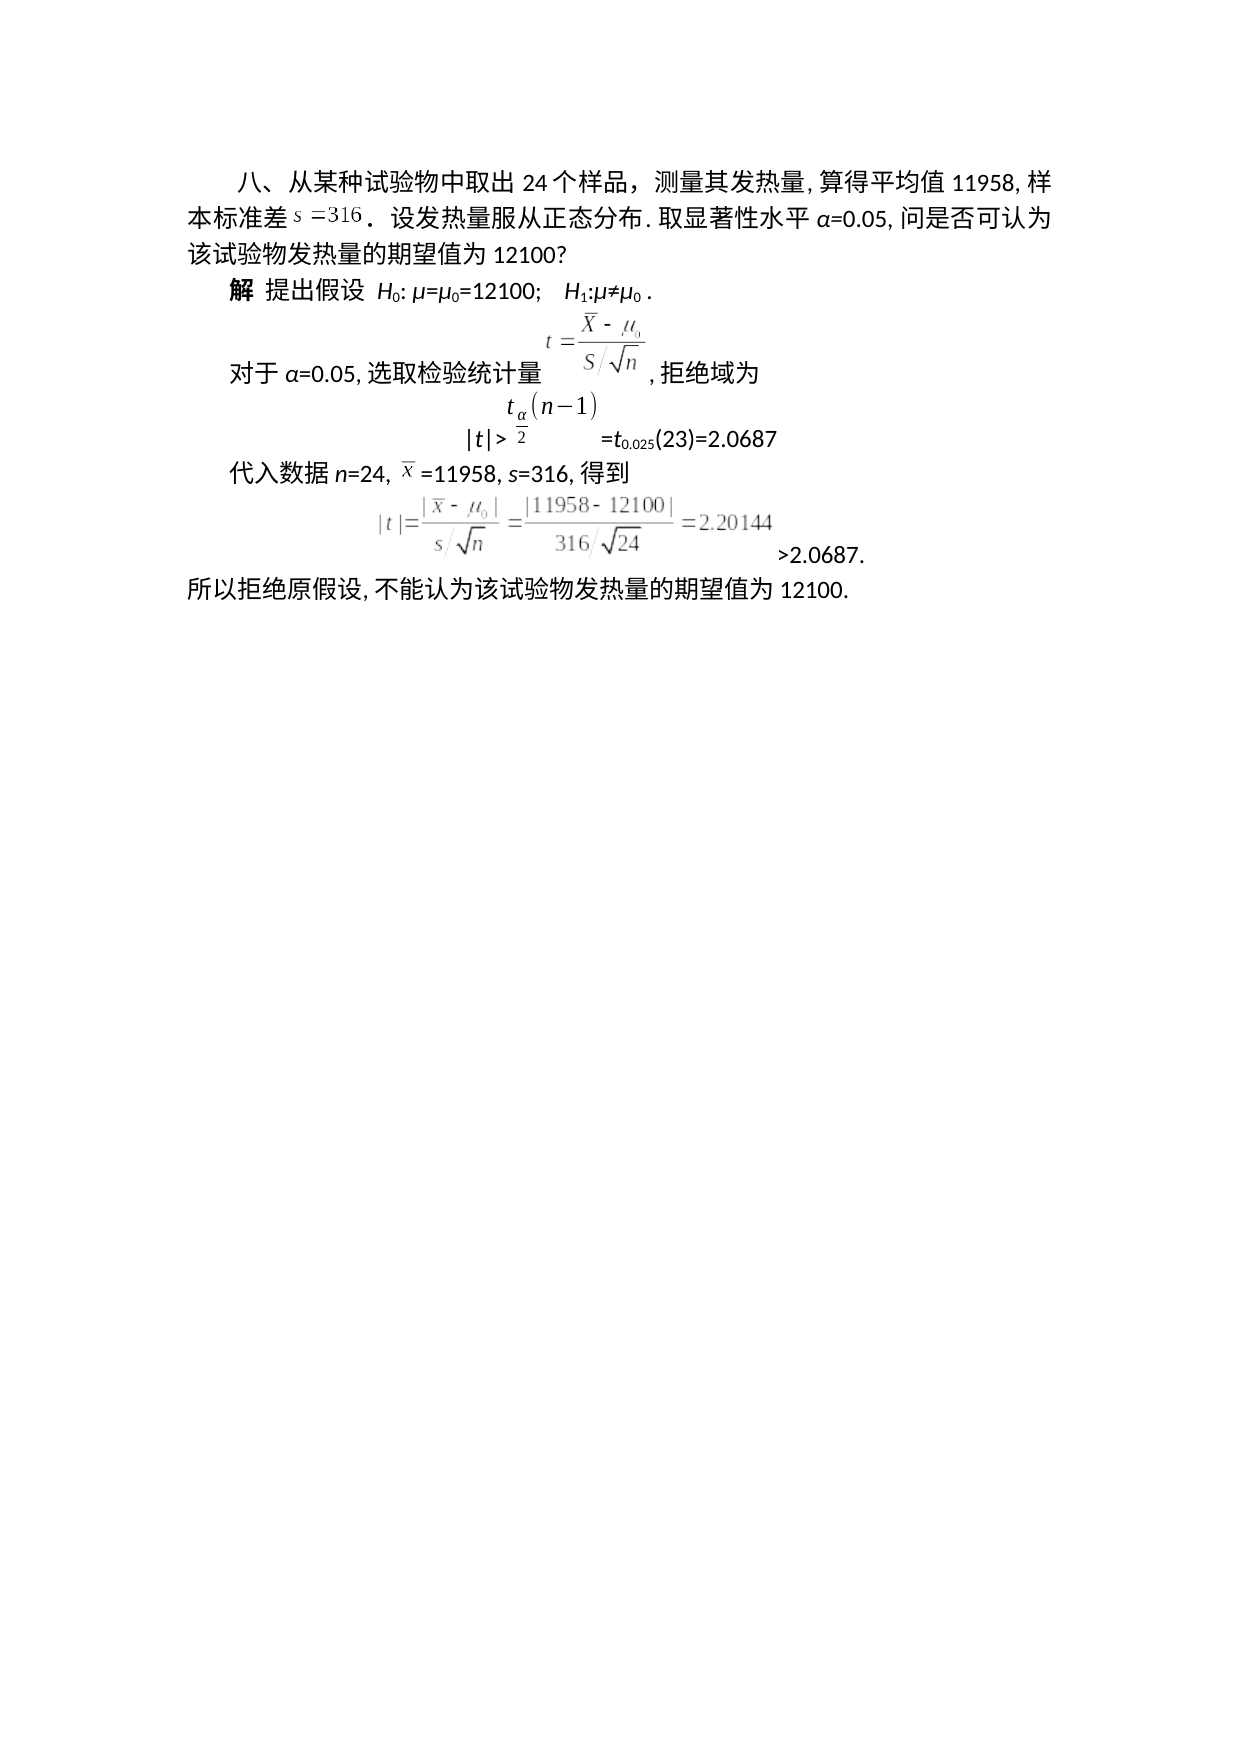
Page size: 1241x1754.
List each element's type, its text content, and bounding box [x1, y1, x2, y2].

text 八、从某种试验物中取出24个样品，测量其发热量, 算得平均值11958, 样本标准差．设发热量服从正态分布. 取显著性水平α=0.05, 问是否可认为该试验物发热量的期望值为12100? [187, 162, 1053, 271]
text 代入数据n=24, =11958, s=316, 得到 [229, 453, 1053, 489]
text 所以拒绝原假设, 不能认为该试验物发热量的期望值为12100. [187, 569, 1053, 606]
text >2.0687. [187, 489, 1053, 569]
text |t|>=t0.025(23)=2.0687 [187, 389, 1053, 453]
text 对于α=0.05, 选取检验统计量, 拒绝域为 [229, 307, 1053, 389]
text 解 提出假设 H0: μ=μ0=12100; H1:μ≠μ0 . [229, 271, 1053, 307]
